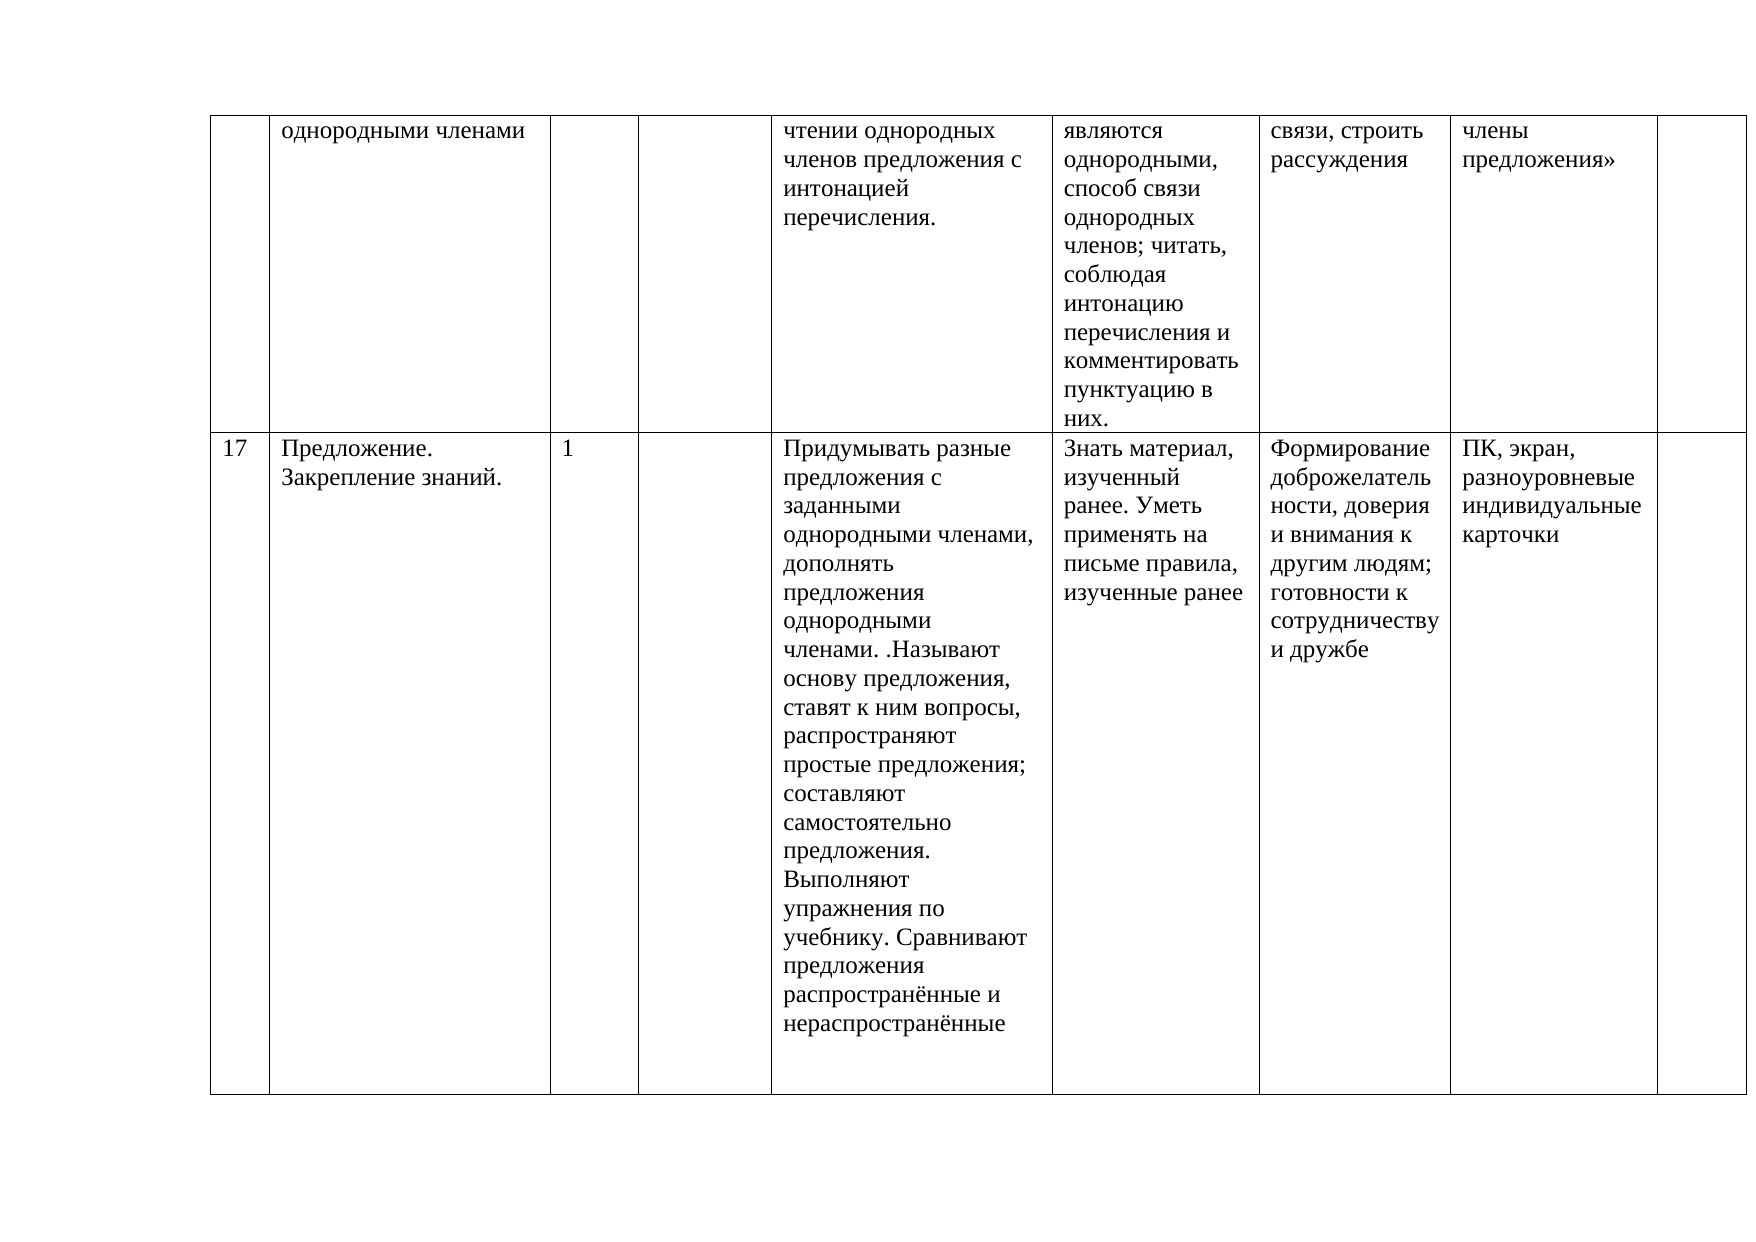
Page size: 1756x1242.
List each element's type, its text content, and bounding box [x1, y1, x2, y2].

table_cell Предложение. Закрепление знаний. [270, 433, 550, 1094]
table_cell [1658, 116, 1746, 432]
table_cell Придумывать разные предложения с заданными однородными членами, дополнять предложения однородными членами. .Называют основу предложения, ставят к ним вопросы, распространяют простые предложения; составляют самостоятельно предложения. Выполняют упражнения по учебнику. Сравнивают предложения распространённые и нераспространённые [772, 433, 1052, 1094]
table_cell 2 [551, 116, 638, 432]
table_cell Формирование доброжелательности, доверия и внимания к другим людям; готовности к сотрудничеству и дружбе [1260, 433, 1450, 1094]
table_cell 1 [551, 433, 638, 1094]
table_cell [772, 116, 1052, 432]
table_cell ПК, экран, разноуровневые индивидуальные карточки [1451, 433, 1657, 1094]
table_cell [1451, 116, 1657, 432]
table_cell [1260, 116, 1450, 432]
table_cell Знать материал, изученный ранее. Уметь применять на письме правила, изученные ранее [1053, 433, 1259, 1094]
table_cell [639, 116, 771, 432]
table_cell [270, 116, 550, 432]
table_cell 17 [211, 433, 269, 1094]
table_cell 16 [211, 116, 269, 432]
table_cell [1658, 433, 1746, 1094]
table_cell [639, 433, 771, 1094]
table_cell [1053, 116, 1259, 432]
